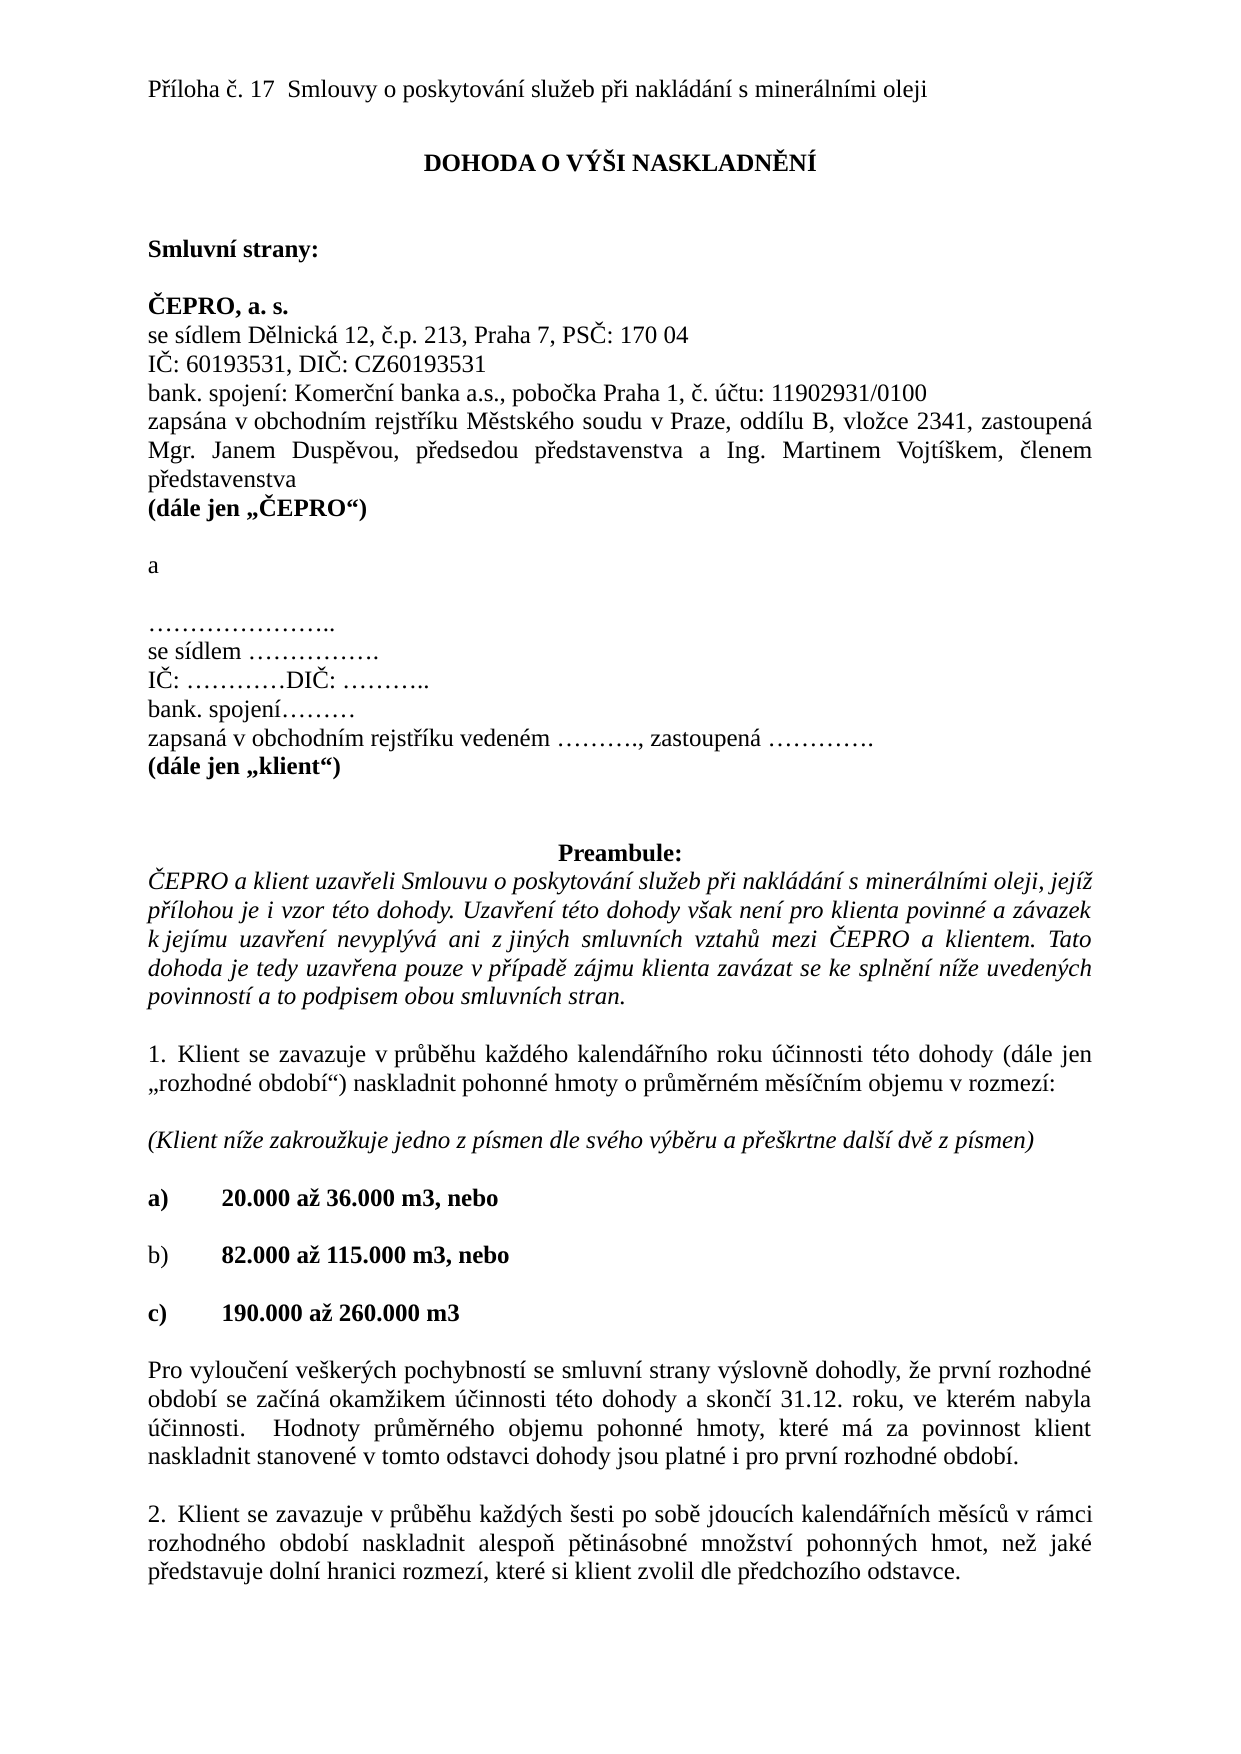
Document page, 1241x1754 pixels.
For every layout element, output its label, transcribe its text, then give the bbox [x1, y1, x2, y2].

text Pro vyloučení veškerých pochybností se smluvní strany výslovně dohodly, že první rozhodné období se začíná okamžikem účinnosti této dohody a skončí 31.12. roku, ve kterém nabyla účinnosti. Hodnoty průměrného objemu pohonné hmoty, které má za povinnost klient naskladnit stanovené v tomto odstavci dohody jsou platné i pro první rozhodné období. [148, 1355, 1093, 1470]
text DOHODA O VÝŠI NASKLADNĚNÍ [148, 148, 1093, 176]
list Klient se zavazuje v průběhu každého kalendářního roku účinnosti této dohody (dále jen „rozhodné období“) naskladnit pohonné hmoty o průměrném měsíčním objemu v rozmezí: [148, 1039, 1093, 1096]
text bank. spojení: Komerční banka a.s., pobočka Praha 1, č. účtu: 11902931/0100 [148, 378, 1093, 406]
text (dále jen „klient“) [148, 751, 1093, 780]
text ČEPRO a klient uzavřeli Smlouvu o poskytování služeb při nakládání s minerálními oleji, jejíž přílohou je i vzor této dohody. Uzavření této dohody však není pro klienta povinné a závazek k jejímu uzavření nevyplývá ani z jiných smluvních vztahů mezi ČEPRO a klientem. Tato dohoda je tedy uzavřena pouze v případě zájmu klienta zavázat se ke splnění níže uvedených povinností a to podpisem obou smluvních stran. [148, 866, 1093, 1010]
text zapsána v obchodním rejstříku Městského soudu v Praze, oddílu B, vložce 2341, zastoupená Mgr. Janem Duspěvou, předsedou představenstva a Ing. Martinem Vojtíškem, členem představenstva [148, 406, 1093, 493]
text a [148, 550, 1093, 579]
text IČ: 60193531, DIČ: CZ60193531 [148, 349, 1093, 378]
text se sídlem Dělnická 12, č.p. 213, Praha 7, PSČ: 170 04 [148, 320, 1093, 349]
list 82.000 až 115.000 m3, nebo [148, 1240, 1093, 1269]
text (dále jen „ČEPRO“) [148, 493, 1093, 521]
text ………………….. [148, 608, 1093, 636]
text ČEPRO, a. s. [148, 291, 1093, 320]
text Preambule: [148, 838, 1093, 866]
list 190.000 až 260.000 m3 [148, 1298, 1093, 1326]
text Smluvní strany: [148, 234, 1093, 263]
text (Klient níže zakroužkuje jedno z písmen dle svého výběru a přeškrtne další dvě z písmen) [148, 1125, 1093, 1154]
text se sídlem ……………. [148, 636, 1093, 665]
text bank. spojení……… [148, 694, 1093, 723]
text IČ: …………DIČ: ……….. [148, 665, 1093, 694]
list 20.000 až 36.000 m3, nebo [148, 1183, 1093, 1211]
list Klient se zavazuje v průběhu každých šesti po sobě jdoucích kalendářních měsíců v rámci rozhodného období naskladnit alespoň pětinásobné množství pohonných hmot, než jaké představuje dolní hranici rozmezí, které si klient zvolil dle předchozího odstavce. [148, 1499, 1093, 1585]
text zapsaná v obchodním rejstříku vedeném ………., zastoupená …………. [148, 723, 1093, 751]
